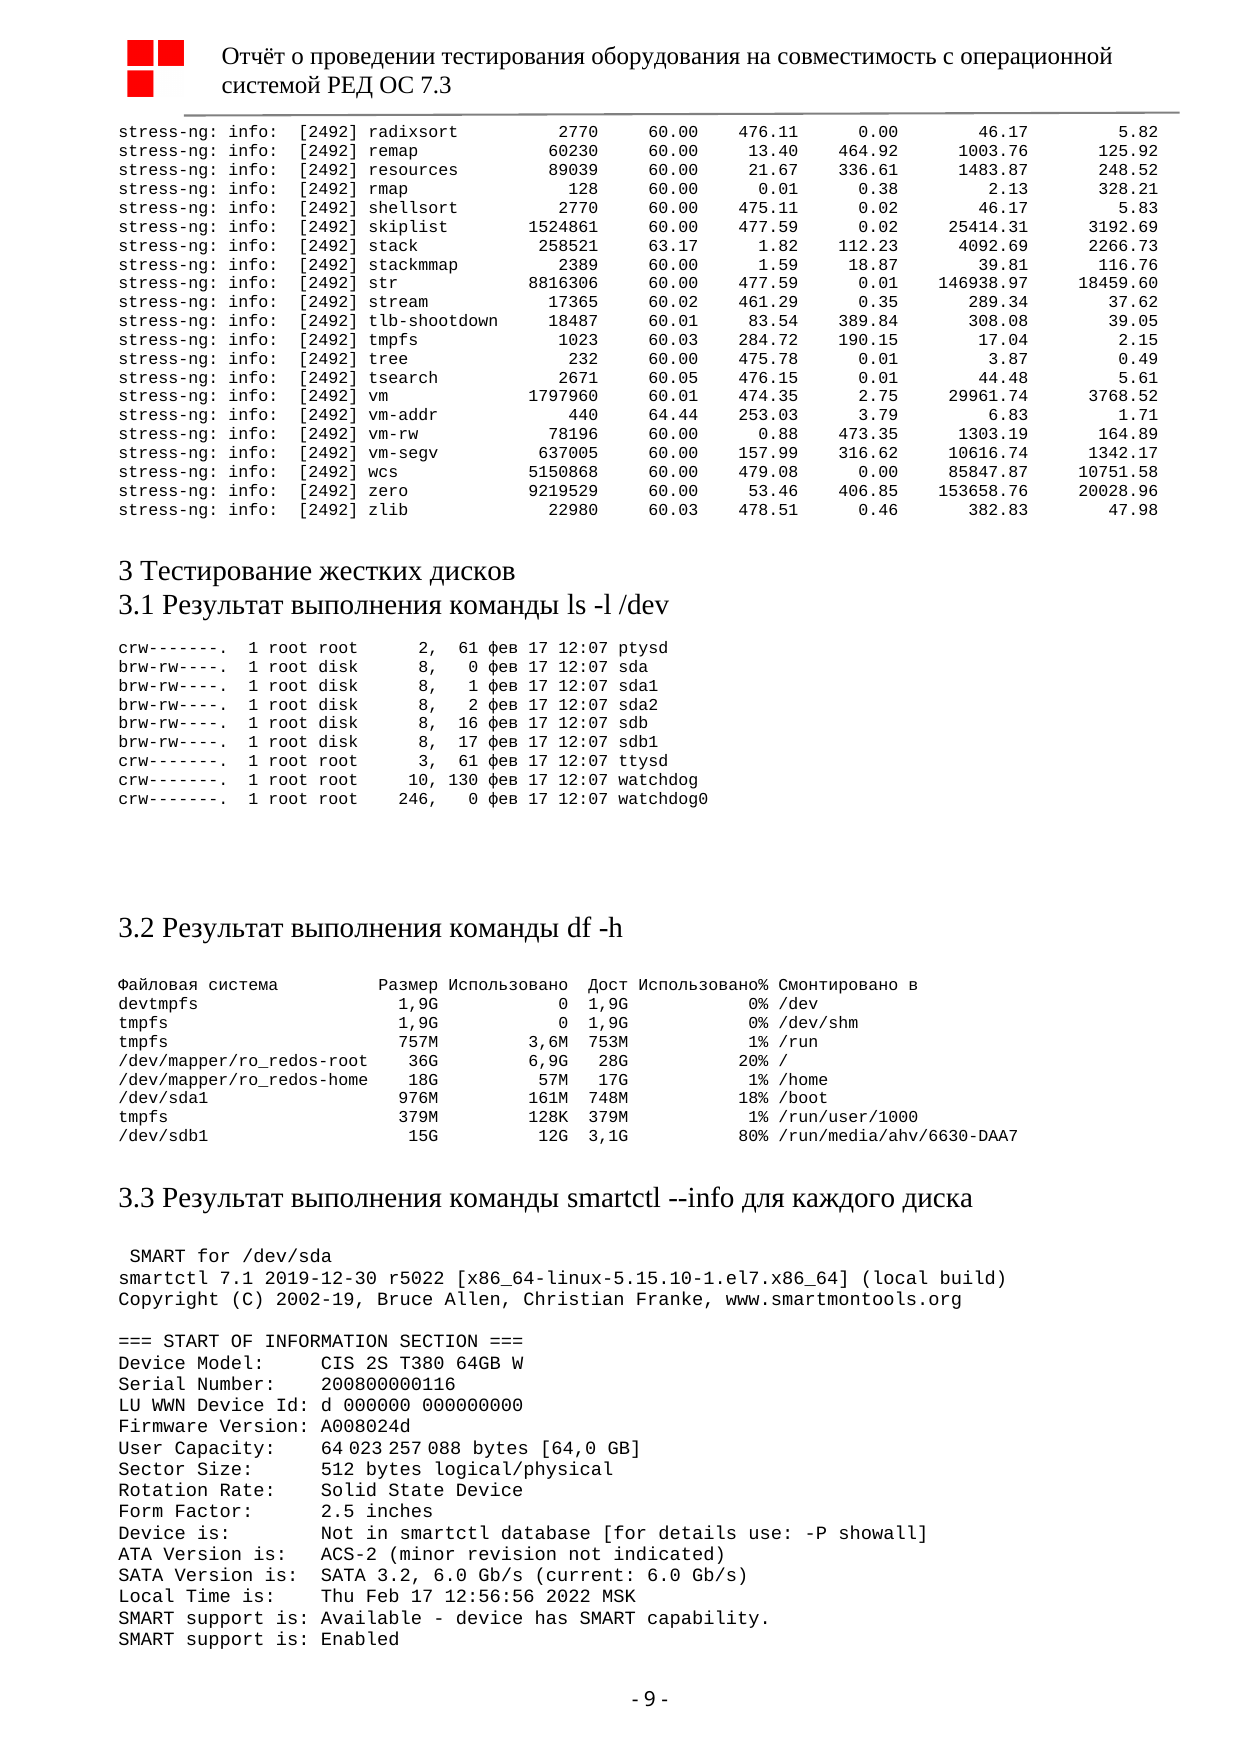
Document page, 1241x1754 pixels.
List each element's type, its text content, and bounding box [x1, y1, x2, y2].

text crw-------. 1 root root 10, 130 фев 17 12:07 watchdog [118, 771, 1181, 790]
text devtmpfs 1,9G 0 1,9G 0% /dev [118, 996, 1181, 1014]
text Copyright (C) 2002-19, Bruce Allen, Christian Franke, www.smartmontools.org [118, 1290, 1181, 1311]
text stress-ng: info: [2492] vm-rw 78196 60.00 0.88 473.35 1303.19 164.89 [118, 426, 1181, 444]
text stress-ng: info: [2492] skiplist 1524861 60.00 477.59 0.02 25414.31 3192.69 [118, 218, 1181, 237]
text brw-rw----. 1 root disk 8, 2 фев 17 12:07 sda2 [118, 696, 1181, 715]
text stress-ng: info: [2492] resources 89039 60.00 21.67 336.61 1483.87 248.52 [118, 162, 1181, 181]
text stress-ng: info: [2492] str 8816306 60.00 477.59 0.01 146938.97 18459.60 [118, 275, 1181, 294]
picture [127, 40, 184, 97]
text stress-ng: info: [2492] tmpfs 1023 60.03 284.72 190.15 17.04 2.15 [118, 331, 1181, 350]
text stress-ng: info: [2492] radixsort 2770 60.00 476.11 0.00 46.17 5.82 [118, 124, 1181, 143]
text 3.2 Результат выполнения команды df -h [118, 910, 1181, 943]
text stress-ng: info: [2492] shellsort 2770 60.00 475.11 0.02 46.17 5.83 [118, 199, 1181, 218]
text crw-------. 1 root root 246, 0 фев 17 12:07 watchdog0 [118, 790, 1181, 809]
text SMART support is: Available - device has SMART capability. [118, 1608, 1181, 1630]
text stress-ng: info: [2492] vm-segv 637005 60.00 157.99 316.62 10616.74 1342.17 [118, 444, 1181, 463]
text Rotation Rate: Solid State Device [118, 1481, 1181, 1502]
text Form Factor: 2.5 inches [118, 1502, 1181, 1523]
text SMART for /dev/sda [118, 1247, 1181, 1268]
text brw-rw----. 1 root disk 8, 0 фев 17 12:07 sda [118, 658, 1181, 677]
text ATA Version is: ACS-2 (minor revision not indicated) [118, 1545, 1181, 1566]
text SATA Version is: SATA 3.2, 6.0 Gb/s (current: 6.0 Gb/s) [118, 1566, 1181, 1587]
text User Capacity: 64 023 257 088 bytes [64,0 GB] [118, 1438, 1181, 1460]
text smartctl 7.1 2019-12-30 r5022 [x86_64-linux-5.15.10-1.el7.x86_64] (local build) [118, 1268, 1181, 1290]
text 3.1 Результат выполнения команды ls -l /dev [118, 587, 1181, 621]
text brw-rw----. 1 root disk 8, 16 фев 17 12:07 sdb [118, 715, 1181, 734]
text /dev/sdb1 15G 12G 3,1G 80% /run/media/ahv/6630-DAA7 [118, 1128, 1181, 1147]
text Sector Size: 512 bytes logical/physical [118, 1460, 1181, 1481]
text Serial Number: 200800000116 [118, 1375, 1181, 1396]
text SMART support is: Enabled [118, 1630, 1181, 1651]
text /dev/mapper/ro_redos-root 36G 6,9G 28G 20% / [118, 1052, 1181, 1071]
text Firmware Version: A008024d [118, 1417, 1181, 1438]
text Device is: Not in smartctl database [for details use: -P showall] [118, 1523, 1181, 1545]
text stress-ng: info: [2492] tsearch 2671 60.05 476.15 0.01 44.48 5.61 [118, 369, 1181, 388]
text /dev/mapper/ro_redos-home 18G 57M 17G 1% /home [118, 1071, 1181, 1090]
text Файловая система Размер Использовано Дост Использовано% Cмонтировано в [118, 977, 1181, 996]
text LU WWN Device Id: d 000000 000000000 [118, 1396, 1181, 1417]
text crw-------. 1 root root 2, 61 фев 17 12:07 ptysd [118, 639, 1181, 658]
text stress-ng: info: [2492] tlb-shootdown 18487 60.01 83.54 389.84 308.08 39.05 [118, 313, 1181, 331]
text tmpfs 1,9G 0 1,9G 0% /dev/shm [118, 1014, 1181, 1033]
text stress-ng: info: [2492] remap 60230 60.00 13.40 464.92 1003.76 125.92 [118, 143, 1181, 162]
text tmpfs 757M 3,6M 753M 1% /run [118, 1033, 1181, 1052]
text stress-ng: info: [2492] wcs 5150868 60.00 479.08 0.00 85847.87 10751.58 [118, 463, 1181, 482]
text stress-ng: info: [2492] zero 9219529 60.00 53.46 406.85 153658.76 20028.96 [118, 482, 1181, 501]
text stress-ng: info: [2492] stack 258521 63.17 1.82 112.23 4092.69 2266.73 [118, 237, 1181, 256]
text brw-rw----. 1 root disk 8, 17 фев 17 12:07 sdb1 [118, 734, 1181, 753]
text crw-------. 1 root root 3, 61 фев 17 12:07 ttysd [118, 753, 1181, 771]
text tmpfs 379M 128K 379M 1% /run/user/1000 [118, 1109, 1181, 1128]
text brw-rw----. 1 root disk 8, 1 фев 17 12:07 sda1 [118, 677, 1181, 696]
text stress-ng: info: [2492] vm-addr 440 64.44 253.03 3.79 6.83 1.71 [118, 407, 1181, 426]
text stress-ng: info: [2492] stream 17365 60.02 461.29 0.35 289.34 37.62 [118, 294, 1181, 313]
text /dev/sda1 976M 161M 748M 18% /boot [118, 1090, 1181, 1109]
text 3 Тестирование жестких дисков [118, 553, 1181, 587]
text stress-ng: info: [2492] zlib 22980 60.03 478.51 0.46 382.83 47.98 [118, 501, 1181, 520]
text stress-ng: info: [2492] vm 1797960 60.01 474.35 2.75 29961.74 3768.52 [118, 388, 1181, 407]
text === START OF INFORMATION SECTION === [118, 1332, 1181, 1353]
text stress-ng: info: [2492] rmap 128 60.00 0.01 0.38 2.13 328.21 [118, 181, 1181, 199]
text Local Time is: Thu Feb 17 12:56:56 2022 MSK [118, 1587, 1181, 1608]
text 3.3 Результат выполнения команды smartctl --info для каждого диска [118, 1180, 1181, 1214]
text stress-ng: info: [2492] tree 232 60.00 475.78 0.01 3.87 0.49 [118, 350, 1181, 369]
text stress-ng: info: [2492] stackmmap 2389 60.00 1.59 18.87 39.81 116.76 [118, 256, 1181, 275]
text Device Model: CIS 2S T380 64GB W [118, 1353, 1181, 1375]
